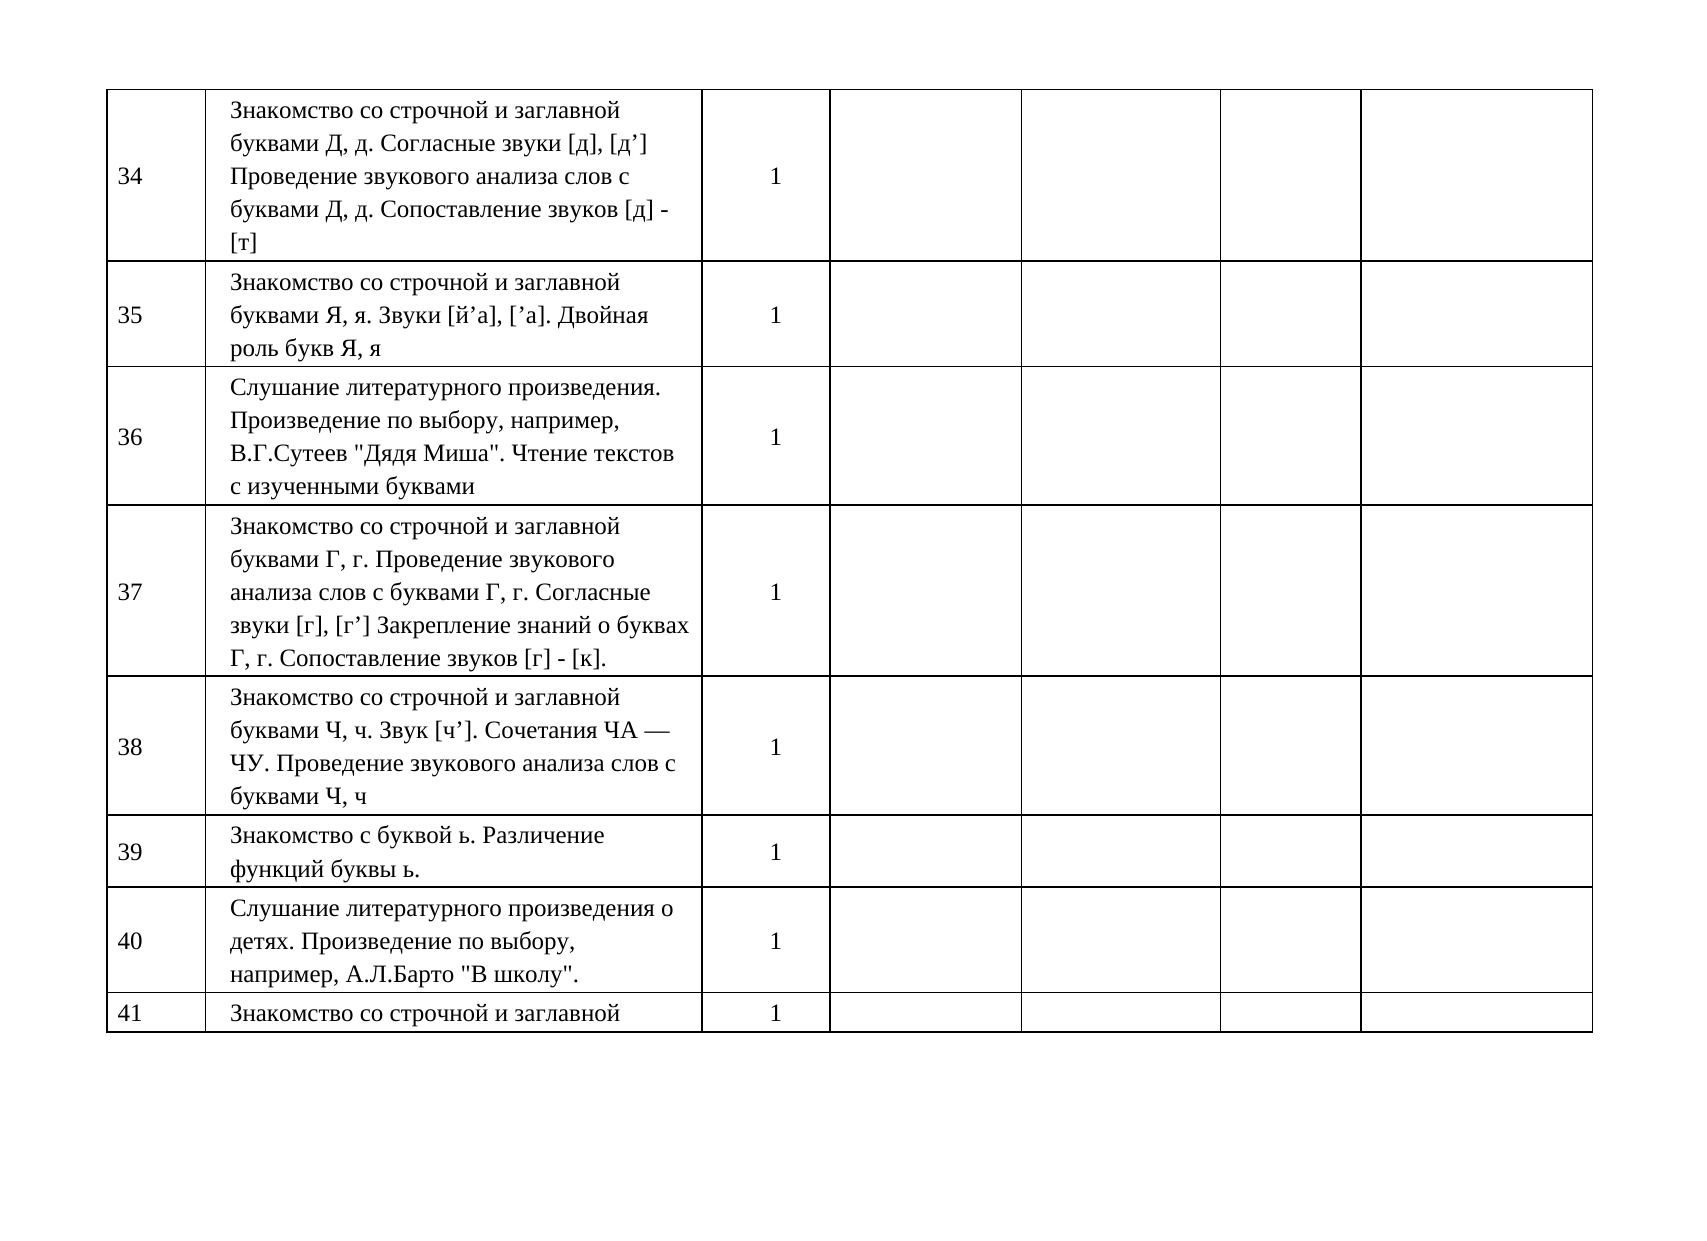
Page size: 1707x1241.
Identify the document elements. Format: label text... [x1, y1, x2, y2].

table_cell [1362, 888, 1592, 992]
table_cell [1221, 506, 1360, 675]
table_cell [206, 993, 701, 1031]
table_cell 34 [108, 90, 205, 260]
table_cell 1 [703, 677, 829, 814]
table_cell [1022, 993, 1220, 1031]
table_cell [1362, 262, 1592, 366]
table_cell 1 [703, 367, 829, 504]
table_cell 1 [703, 816, 829, 886]
table_cell [831, 816, 1021, 886]
table_cell 38 [108, 677, 205, 814]
table_cell Слушание литературного произведения. Произведение по выбору, например, В.Г.Сутеев "Дядя Миша". Чтение текстов с изученными буквами [206, 367, 701, 504]
table_cell [831, 367, 1021, 504]
table_cell [1221, 262, 1360, 366]
table_cell [1022, 816, 1220, 886]
table_cell 41 [108, 993, 205, 1031]
table_cell 39 [108, 816, 205, 886]
table_cell 1 [703, 888, 829, 992]
table_cell 37 [108, 506, 205, 675]
table_cell 1 [703, 993, 829, 1031]
table_cell [1022, 367, 1220, 504]
table_cell 1 [703, 90, 829, 260]
table_cell 40 [108, 888, 205, 992]
table_cell [1362, 506, 1592, 675]
table_cell [831, 506, 1021, 675]
table_cell [831, 888, 1021, 992]
table_cell 36 [108, 367, 205, 504]
table_cell [1022, 262, 1220, 366]
table_cell 1 [703, 262, 829, 366]
table_cell [1221, 367, 1360, 504]
table_cell [1362, 677, 1592, 814]
table_cell 35 [108, 262, 205, 366]
table_cell [1022, 506, 1220, 675]
table_cell [1022, 90, 1220, 260]
table_cell Знакомство со строчной и заглавной буквами Д, д. Согласные звуки [д], [д’] Проведение звукового анализа слов с буквами Д, д. Сопоставление звуков [д] - [т] [206, 90, 701, 260]
table_cell Знакомство со строчной и заглавной буквами Я, я. Звуки [й’а], [’а]. Двойная роль букв Я, я [206, 262, 701, 366]
table_cell 1 [703, 506, 829, 675]
table_cell [1221, 816, 1360, 886]
table_cell [1362, 90, 1592, 260]
table_cell [1022, 888, 1220, 992]
table_cell [1362, 993, 1592, 1031]
table_cell [1221, 888, 1360, 992]
table_cell [831, 90, 1021, 260]
table_cell [1362, 816, 1592, 886]
table_cell Знакомство с буквой ь. Различение функций буквы ь. [206, 816, 701, 886]
table_cell Знакомство со строчной и заглавной буквами Г, г. Проведение звукового анализа слов с буквами Г, г. Согласные звуки [г], [г’] Закрепление знаний о буквах Г, г. Сопоставление звуков [г] - [к]. [206, 506, 701, 675]
table_cell [831, 262, 1021, 366]
table_cell [1022, 677, 1220, 814]
table_cell [1221, 677, 1360, 814]
table_cell Знакомство со строчной и заглавной буквами Ч, ч. Звук [ч’]. Сочетания ЧА — ЧУ. Проведение звукового анализа слов с буквами Ч, ч [206, 677, 701, 814]
table_cell [831, 677, 1021, 814]
table_cell [1221, 993, 1360, 1031]
table_cell [831, 993, 1021, 1031]
table_cell Слушание литературного произведения о детях. Произведение по выбору, например, А.Л.Барто "В школу". [206, 888, 701, 992]
table_cell [1221, 90, 1360, 260]
table_cell [1362, 367, 1592, 504]
